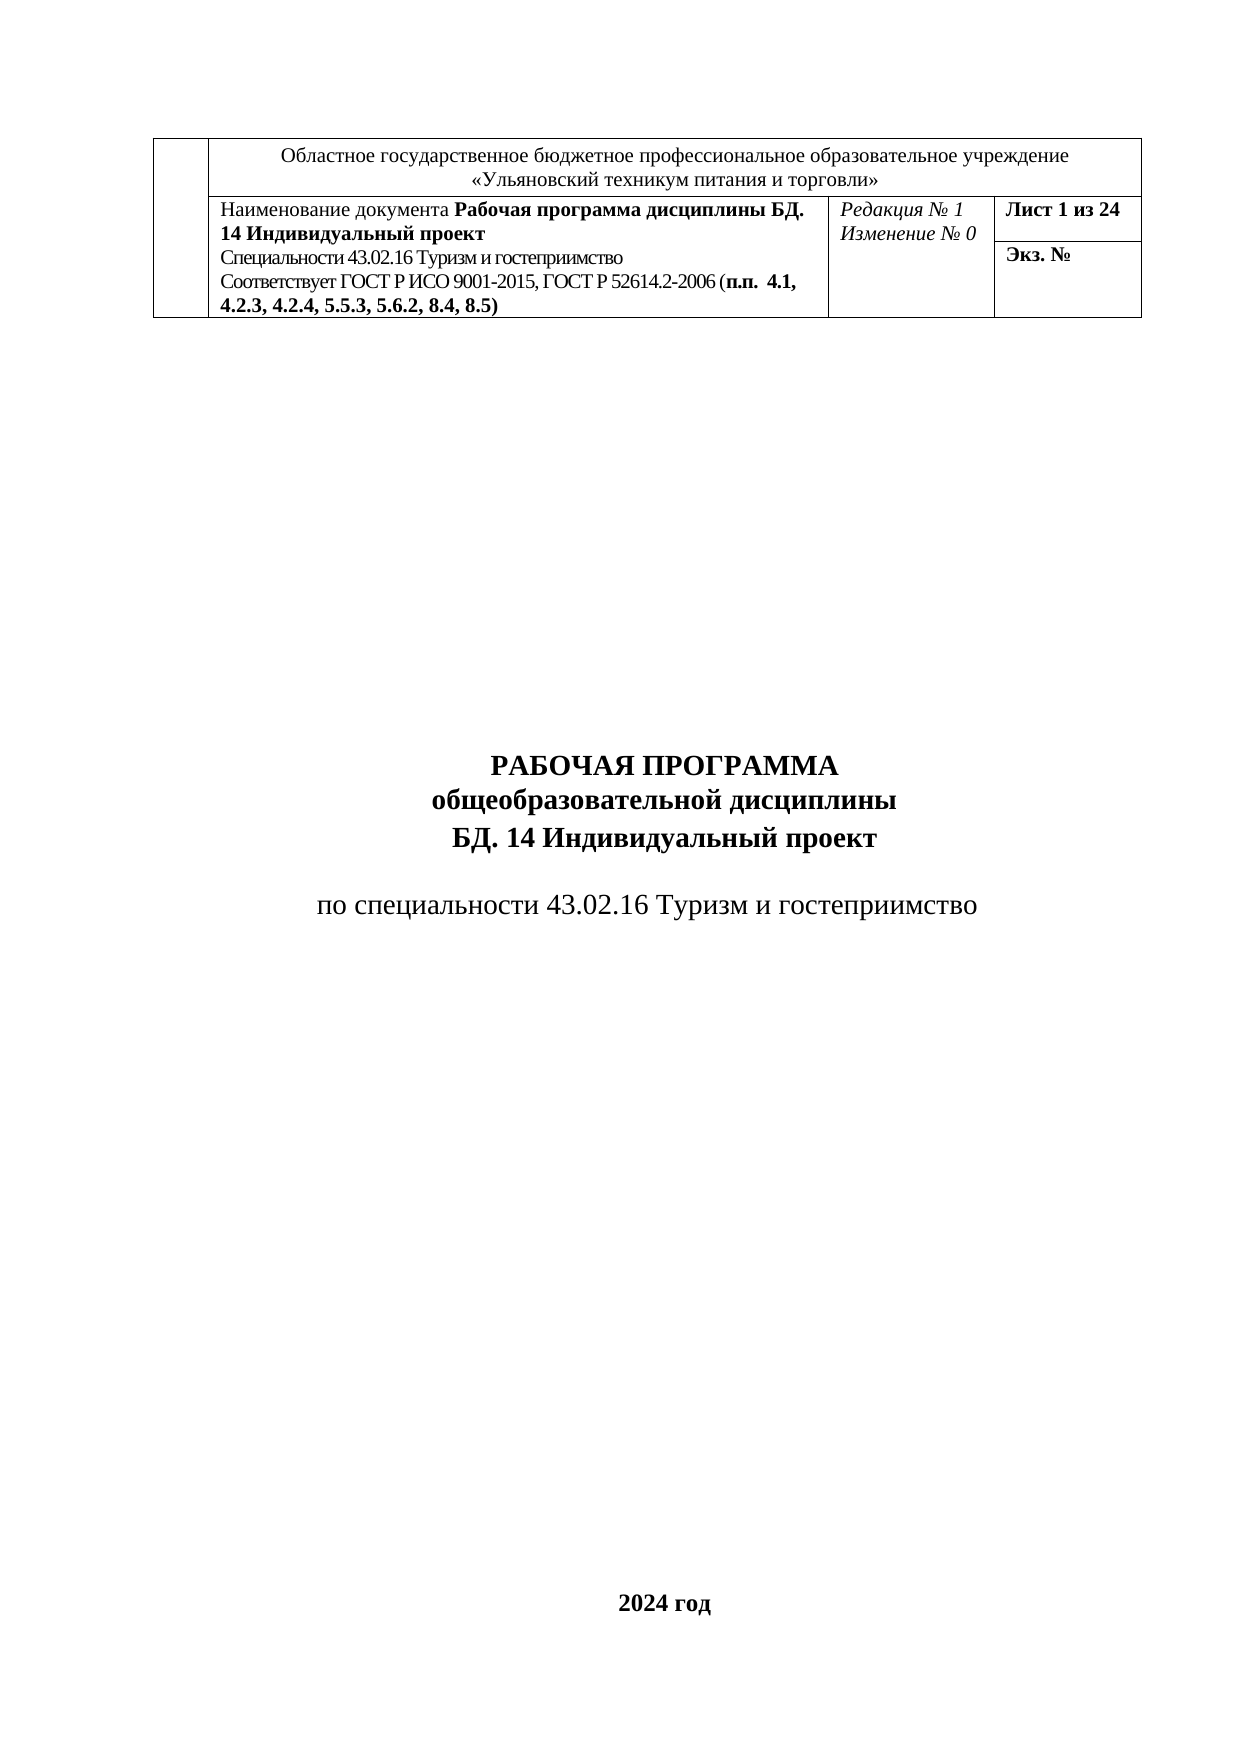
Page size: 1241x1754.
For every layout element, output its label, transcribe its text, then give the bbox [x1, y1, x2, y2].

table_cell Лист 1 из 24 [995, 197, 1141, 241]
table_cell Редакция № 1 Изменение № 0 [829, 197, 994, 317]
subtitle БД. 14 Индивидуальный проект [244, 820, 1085, 854]
text РАБОЧАЯ ПРОГРАММА [244, 748, 1085, 782]
text 2024 год [244, 1588, 1085, 1617]
text общеобразовательной дисциплины [244, 782, 1085, 815]
table_header [154, 139, 208, 317]
table_cell Экз. № [995, 242, 1141, 317]
table_header Областное государственное бюджетное профессиональное образовательное учреждение «Ульяновский техникум питания и торговли» [209, 139, 1141, 196]
table_cell Наименование документа Рабочая программа дисциплины БД. 14 Индивидуальный проект Специальности 43.02.16 Туризм и гостеприимство Соответствует ГОСТ Р ИСО 9001-2015, ГОСТ Р 52614.2-2006 (п.п. 4.1, 4.2.3, 4.2.4, 5.5.3, 5.6.2, 8.4, 8.5) [209, 197, 828, 317]
text по специальности 43.02.16 Туризм и гостеприимство [77, 887, 1217, 921]
